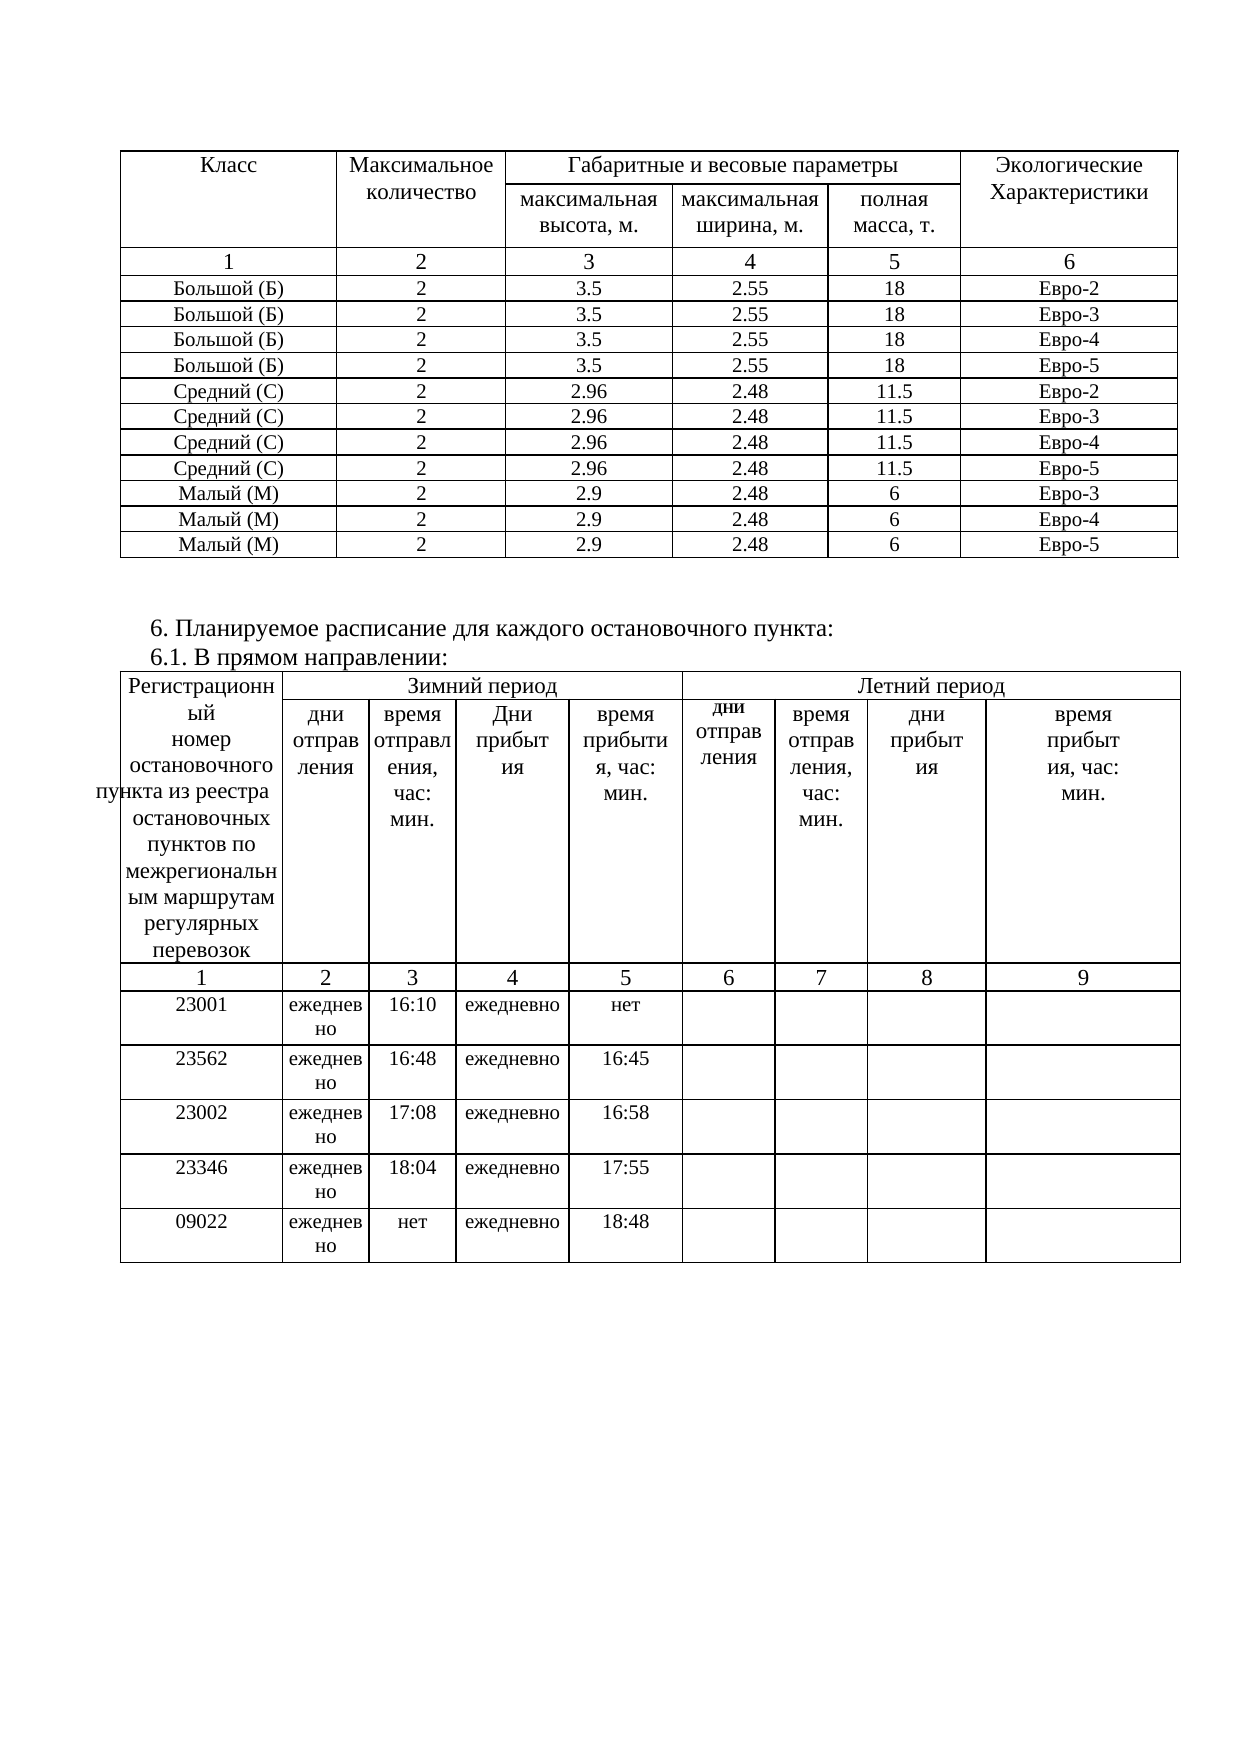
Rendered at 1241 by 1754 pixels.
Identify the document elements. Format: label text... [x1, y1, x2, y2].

table_cell 2 [337, 248, 505, 274]
table_cell 2.9 [506, 481, 672, 505]
table_cell 2.48 [673, 507, 827, 531]
table_cell 2.48 [673, 404, 827, 428]
table_cell нет [570, 992, 682, 1044]
table_cell [868, 992, 985, 1044]
table_cell ежедневно [457, 1155, 568, 1207]
table_cell максимальная высота, м. [506, 185, 672, 247]
table_cell 16:48 [370, 1046, 455, 1099]
table_cell Большой (Б) [121, 353, 336, 377]
table_cell Большой (Б) [121, 327, 336, 351]
table_cell Евро-5 [961, 456, 1177, 479]
table_cell 2 [337, 481, 505, 505]
table_cell 2.55 [673, 302, 827, 326]
table_cell 2.48 [673, 532, 827, 556]
table_cell [987, 1155, 1180, 1207]
table_cell 2.96 [506, 430, 672, 454]
table_cell Дни прибыт ия [457, 700, 568, 962]
table_cell [987, 1046, 1180, 1099]
table_cell полная масса, т. [829, 185, 960, 247]
table_cell Средний (С) [121, 404, 336, 428]
table_cell 5 [570, 964, 682, 990]
table_cell максимальная ширина, м. [673, 185, 827, 247]
table_cell ежедневно [283, 1155, 368, 1207]
table_cell [683, 992, 774, 1044]
table_cell ежедневно [457, 992, 568, 1044]
table_cell [868, 1209, 985, 1262]
table_cell 2 [337, 430, 505, 454]
table_cell 7 [776, 964, 867, 990]
table_cell время отправл ения, час: мин. [370, 700, 455, 962]
table_cell 2.9 [506, 532, 672, 556]
table_cell время прибыти я, час: мин. [570, 700, 682, 962]
table_cell 23002 [121, 1100, 282, 1153]
table_header Максимальное количество [337, 152, 505, 247]
table_cell 6 [829, 507, 960, 531]
table_cell Большой (Б) [121, 302, 336, 326]
table_cell 11.5 [829, 430, 960, 454]
table_cell 11.5 [829, 379, 960, 403]
text 6.1. В прямом направлении: [150, 642, 1090, 671]
table_cell 18 [829, 276, 960, 300]
table_cell [987, 1209, 1180, 1262]
table_cell 2 [337, 353, 505, 377]
table_cell 11.5 [829, 456, 960, 479]
table_cell 18 [829, 302, 960, 326]
table_cell Средний (С) [121, 379, 336, 403]
table_cell Евро-3 [961, 404, 1177, 428]
table_cell 17:08 [370, 1100, 455, 1153]
table_cell ДНИ отправ ления [683, 700, 774, 962]
table_cell Евро-5 [961, 532, 1177, 556]
table_cell 2 [337, 532, 505, 556]
table_cell ежедневно [283, 1209, 368, 1262]
table_cell 9 [987, 964, 1180, 990]
table_cell [987, 992, 1180, 1044]
table_cell [868, 1046, 985, 1099]
table_cell Евро-2 [961, 276, 1177, 300]
table_cell 18 [829, 353, 960, 377]
table_cell 2 [337, 327, 505, 351]
table_cell 4 [673, 248, 827, 274]
table_cell 3 [506, 248, 672, 274]
table_cell [868, 1100, 985, 1153]
table_cell 2.96 [506, 379, 672, 403]
table_cell Евро-4 [961, 507, 1177, 531]
table_cell 2.96 [506, 456, 672, 479]
table_cell 3.5 [506, 302, 672, 326]
table_cell 6 [961, 248, 1177, 274]
table_header Летний период [683, 672, 1180, 698]
table_cell 16:45 [570, 1046, 682, 1099]
table_cell 2.55 [673, 353, 827, 377]
table_cell [683, 1046, 774, 1099]
table_cell 09022 [121, 1209, 282, 1262]
table_cell 2.9 [506, 507, 672, 531]
table_cell [683, 1100, 774, 1153]
table_cell 11.5 [829, 404, 960, 428]
table_cell ежедневно [283, 992, 368, 1044]
table_cell дни прибыт ия [868, 700, 985, 962]
table_cell 2 [337, 456, 505, 479]
table_cell 3.5 [506, 353, 672, 377]
table_cell 2.48 [673, 430, 827, 454]
table_cell 8 [868, 964, 985, 990]
table_cell время отправ ления, час: мин. [776, 700, 867, 962]
table_cell 4 [457, 964, 568, 990]
table_cell Малый (М) [121, 532, 336, 556]
table_cell [776, 1046, 867, 1099]
table_cell 2 [283, 964, 368, 990]
table_cell Средний (С) [121, 456, 336, 479]
table_cell время прибыт ия, час: мин. [987, 700, 1180, 962]
table_cell 1 [121, 248, 336, 274]
text 6. Планируемое расписание для каждого остановочного пункта: [150, 613, 1090, 642]
table_cell 18:04 [370, 1155, 455, 1207]
table_cell Евро-3 [961, 302, 1177, 326]
table_cell [683, 1209, 774, 1262]
table_cell 18:48 [570, 1209, 682, 1262]
table_cell 23562 [121, 1046, 282, 1099]
table_cell 2 [337, 507, 505, 531]
table_cell 2.55 [673, 327, 827, 351]
table_cell Средний (С) [121, 430, 336, 454]
table_cell Евро-4 [961, 430, 1177, 454]
table_cell ежедневно [457, 1046, 568, 1099]
table_cell 18 [829, 327, 960, 351]
table_cell [776, 1155, 867, 1207]
table_header Регистрационный номер остановочного пункта из реестра остановочных пунктов по межрегиональным маршрутам регулярных перевозок [121, 672, 282, 962]
table_cell 6 [829, 481, 960, 505]
table_cell 17:55 [570, 1155, 682, 1207]
table_cell 5 [829, 248, 960, 274]
table_cell 23001 [121, 992, 282, 1044]
table_cell 23346 [121, 1155, 282, 1207]
table_cell [776, 1100, 867, 1153]
table_cell Большой (Б) [121, 276, 336, 300]
table_cell дни отправ ления [283, 700, 368, 962]
table_cell Евро-3 [961, 481, 1177, 505]
table_header Класс [121, 152, 336, 247]
table_cell 3 [370, 964, 455, 990]
table_cell Евро-4 [961, 327, 1177, 351]
table_cell 1 [121, 964, 282, 990]
table_cell [776, 992, 867, 1044]
table_cell 3.5 [506, 276, 672, 300]
table_cell ежедневно [283, 1046, 368, 1099]
table_cell ежедневно [457, 1100, 568, 1153]
table_cell [776, 1209, 867, 1262]
table_cell [868, 1155, 985, 1207]
table_cell Малый (М) [121, 507, 336, 531]
table_cell [683, 1155, 774, 1207]
table_cell Евро-2 [961, 379, 1177, 403]
table_cell 6 [683, 964, 774, 990]
table_cell 2.48 [673, 379, 827, 403]
table_cell Малый (М) [121, 481, 336, 505]
table_cell 6 [829, 532, 960, 556]
table_cell 2.48 [673, 456, 827, 479]
table_cell ежедневно [283, 1100, 368, 1153]
table_cell 2 [337, 379, 505, 403]
table_cell 2.96 [506, 404, 672, 428]
table_cell 2.48 [673, 481, 827, 505]
table_cell 2.55 [673, 276, 827, 300]
table_cell Евро-5 [961, 353, 1177, 377]
table_header Экологические Характеристики [961, 152, 1177, 247]
table_cell 2 [337, 276, 505, 300]
table_cell 16:58 [570, 1100, 682, 1153]
table_cell 16:10 [370, 992, 455, 1044]
table_cell 2 [337, 302, 505, 326]
table_cell ежедневно [457, 1209, 568, 1262]
table_header Зимний период [283, 672, 682, 698]
table_cell нет [370, 1209, 455, 1262]
table_header Габаритные и весовые параметры [506, 152, 960, 183]
table_cell [987, 1100, 1180, 1153]
table_cell 3.5 [506, 327, 672, 351]
table_cell 2 [337, 404, 505, 428]
